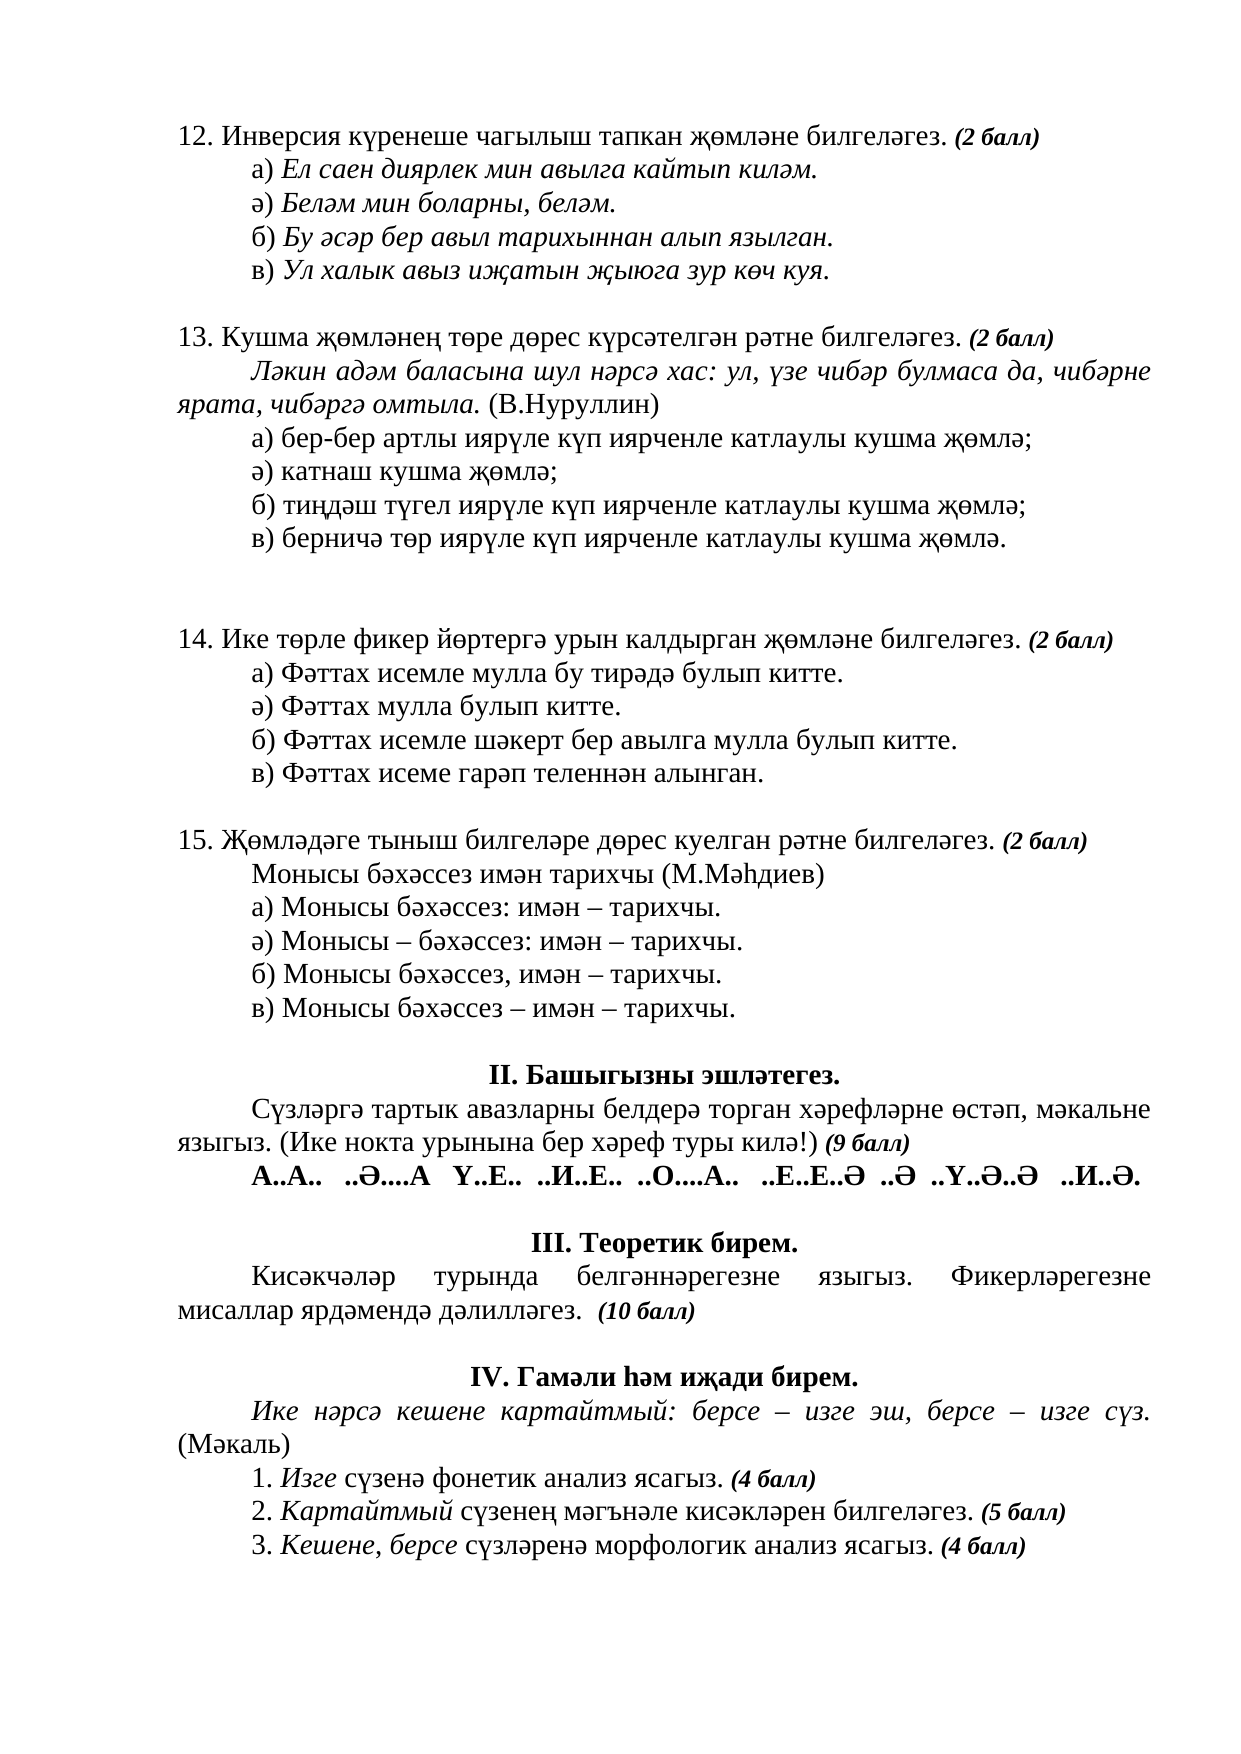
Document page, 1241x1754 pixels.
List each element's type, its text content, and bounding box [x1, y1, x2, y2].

text 12. Инверсия күренеше чагылыш тапкан җөмләне билгеләгез. (2 балл) [177, 118, 1152, 152]
text а) бер-бер артлы иярүле күп иярченле катлаулы кушма җөмлә; [177, 420, 1152, 453]
text ә) Монысы – бәхәссез: имән – тарихчы. [177, 923, 1152, 957]
text в) Ул халык авыз иҗатын җыюга зур көч куя. [177, 252, 1152, 286]
text б) Монысы бәхәссез, имән – тарихчы. [177, 957, 1152, 990]
text а) Фәттах исемле мулла бу тирәдә булып китте. [177, 655, 1152, 688]
text б) Фәттах исемле шәкерт бер авылга мулла булып китте. [177, 722, 1152, 755]
text 14. Ике төрле фикер йөртергә урын калдырган җөмләне билгеләгез. (2 балл) [177, 621, 1152, 655]
text ә) Фәттах мулла булып китте. [177, 688, 1152, 722]
text в) берничә төр иярүле күп иярченле катлаулы кушма җөмлә. [177, 521, 1152, 554]
text а) Ел саен диярлек мин авылга кайтып киләм. [177, 152, 1152, 185]
text в) Монысы бәхәссез – имән – тарихчы. [177, 990, 1152, 1024]
text Ике нәрсә кешене картайтмый: берсе – изге эш, берсе – изге сүз. (Мәкаль) [177, 1393, 1152, 1460]
text ә) Беләм мин боларны, беләм. [177, 185, 1152, 219]
text в) Фәттах исеме гарәп теленнән алынган. [177, 755, 1152, 789]
text IV. Гамәли һәм иҗади бирем. [177, 1359, 1152, 1393]
text а) Монысы бәхәссез: имән – тарихчы. [177, 889, 1152, 923]
text 13. Кушма җөмләнең төре дөрес күрсәтелгән рәтне билгеләгез. (2 балл) [177, 319, 1152, 353]
text Монысы бәхәссез имән тарихчы (М.Мәһдиев) [177, 856, 1152, 889]
text 3. Кешене, берсе сүзләренә морфологик анализ ясагыз. (4 балл) [177, 1527, 1152, 1560]
text 2. Картайтмый сүзенең мәгънәле кисәкләрен билгеләгез. (5 балл) [177, 1493, 1152, 1527]
text II. Башыгызны эшләтегез. [177, 1057, 1152, 1091]
text 1. Изге сүзенә фонетик анализ ясагыз. (4 балл) [177, 1460, 1152, 1493]
text б) Бу әсәр бер авыл тарихыннан алып язылган. [177, 219, 1152, 252]
text ә) катнаш кушма җөмлә; [177, 453, 1152, 487]
text б) тиңдәш түгел иярүле күп иярченле катлаулы кушма җөмлә; [177, 487, 1152, 521]
text А..А.. ..Ә....А Ү..Е.. ..И..Е.. ..О....А.. ..Е..Е..Ә ..Ә ..Ү..Ә..Ә ..И..Ә. [177, 1158, 1152, 1191]
text Ләкин адәм баласына шул нәрсә хас: ул, үзе чибәр булмаса да, чибәрне ярата, чибәргә омтыла. (В.Нуруллин) [177, 353, 1152, 420]
text III. Теоретик бирем. [177, 1225, 1152, 1258]
text 15. Җөмләдәге тыныш билгеләре дөрес куелган рәтне билгеләгез. (2 балл) [177, 822, 1152, 856]
text Кисәкчәләр турында белгәннәрегезне языгыз. Фикерләрегезне мисаллар ярдәмендә дәлилләгез. (10 балл) [177, 1258, 1152, 1326]
text Сүзләргә тартык авазларны белдерә торган хәрефләрне өстәп, мәкальне языгыз. (Ике нокта урынына бер хәреф туры килә!) (9 балл) [177, 1091, 1152, 1158]
